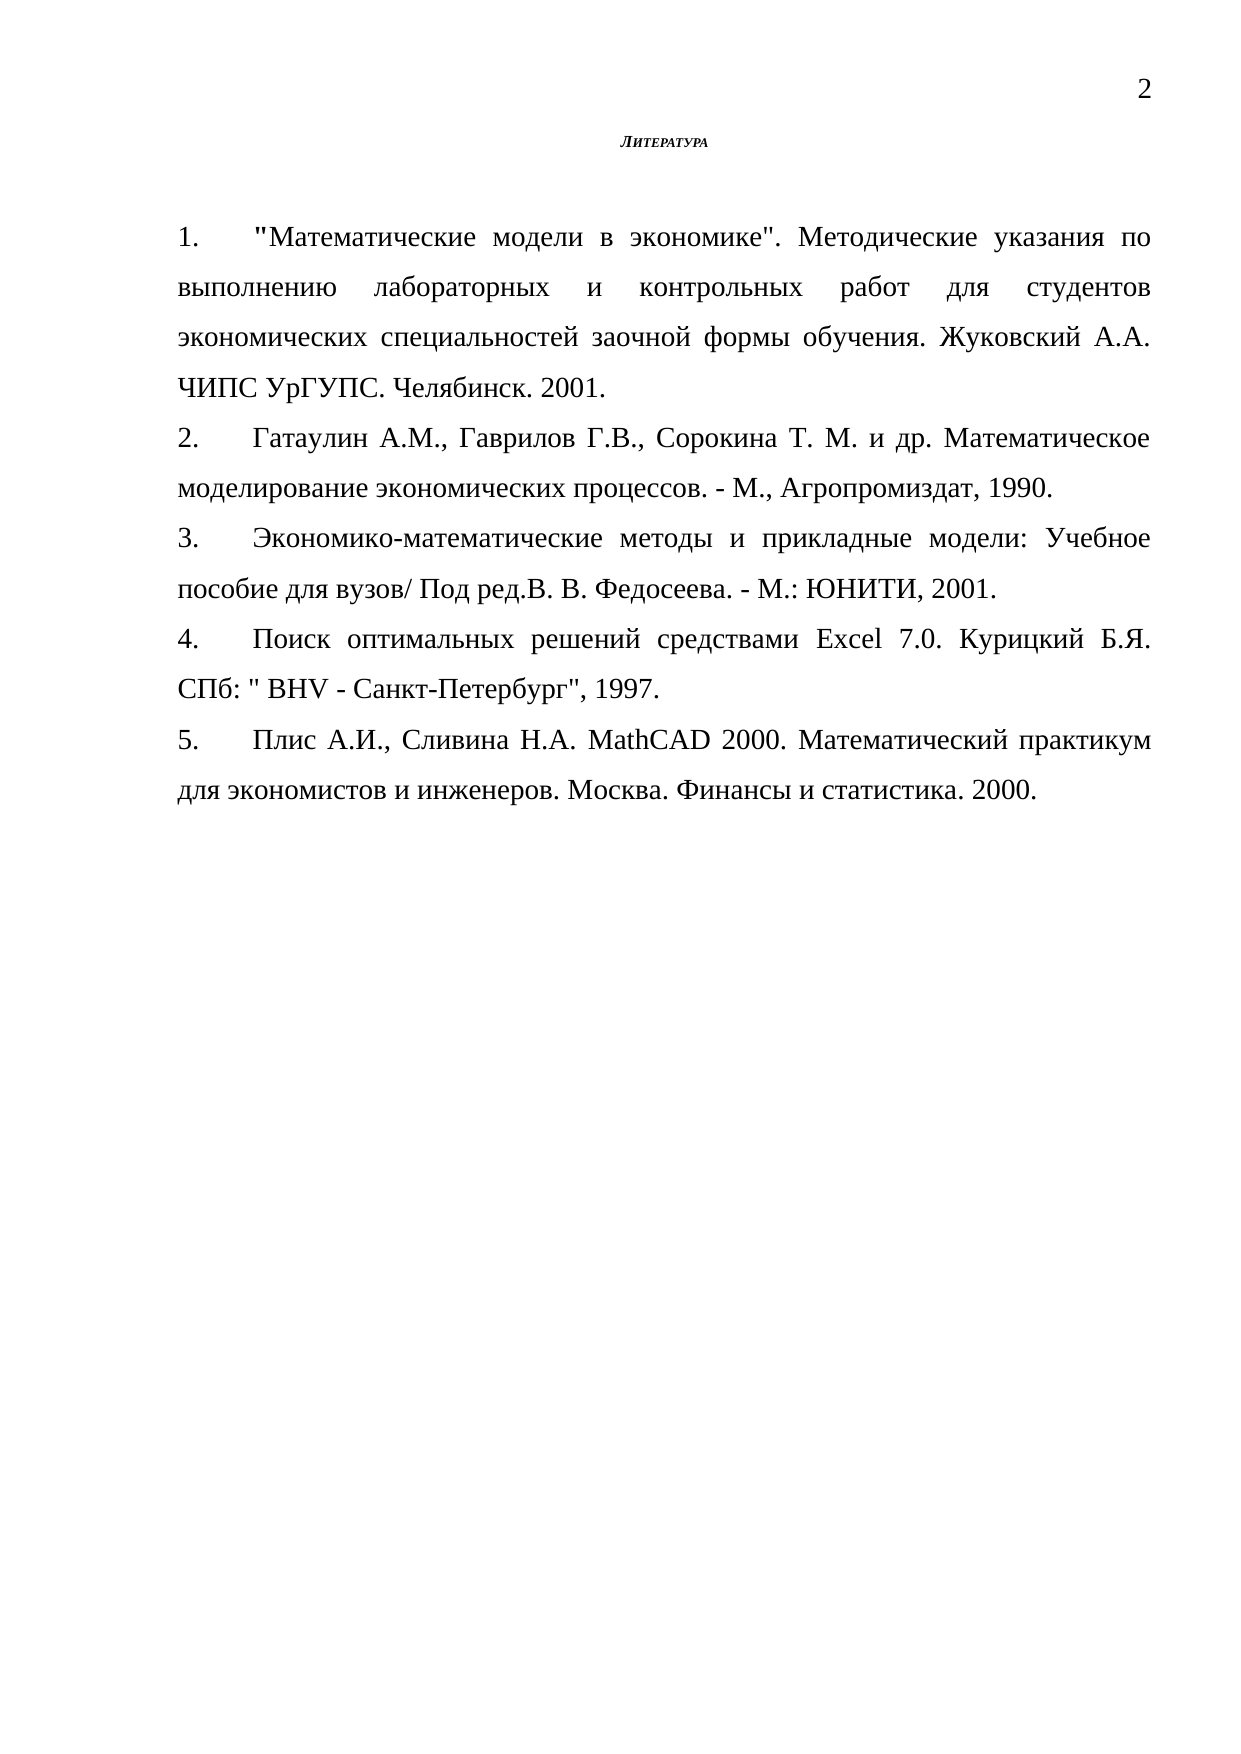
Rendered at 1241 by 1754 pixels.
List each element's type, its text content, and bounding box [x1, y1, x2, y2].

subtitle Литература [177, 118, 1152, 152]
text "Математические модели в экономике". Методические указания по выполнению лабораторных и контрольных работ для студентов экономических специальностей заочной формы обучения. Жуковский А.А. ЧИПС УрГУПС. Челябинск. 2001. [177, 219, 1152, 403]
text Поиск оптимальных решений средствами Excel 7.0. Курицкий Б.Я. СПб: " ВНV - Санкт-Петербург", 1997. [177, 621, 1152, 705]
text Плис А.И., Сливина Н.А. MathCAD 2000. Математический практикум для экономистов и инженеров. Москва. Финансы и статистика. 2000. [177, 722, 1152, 806]
text Гатаулин А.М., Гаврилов Г.В., Сорокина Т. M. и др. Математическое моделирование экономических процессов. - М., Агропромиздат, 1990. [177, 420, 1152, 504]
text Экономико-математические методы и прикладные модели: Учебное пособие для вузов/ Под ред.В. В. Федосеева. - М.: ЮНИТИ, 2001. [177, 521, 1152, 604]
